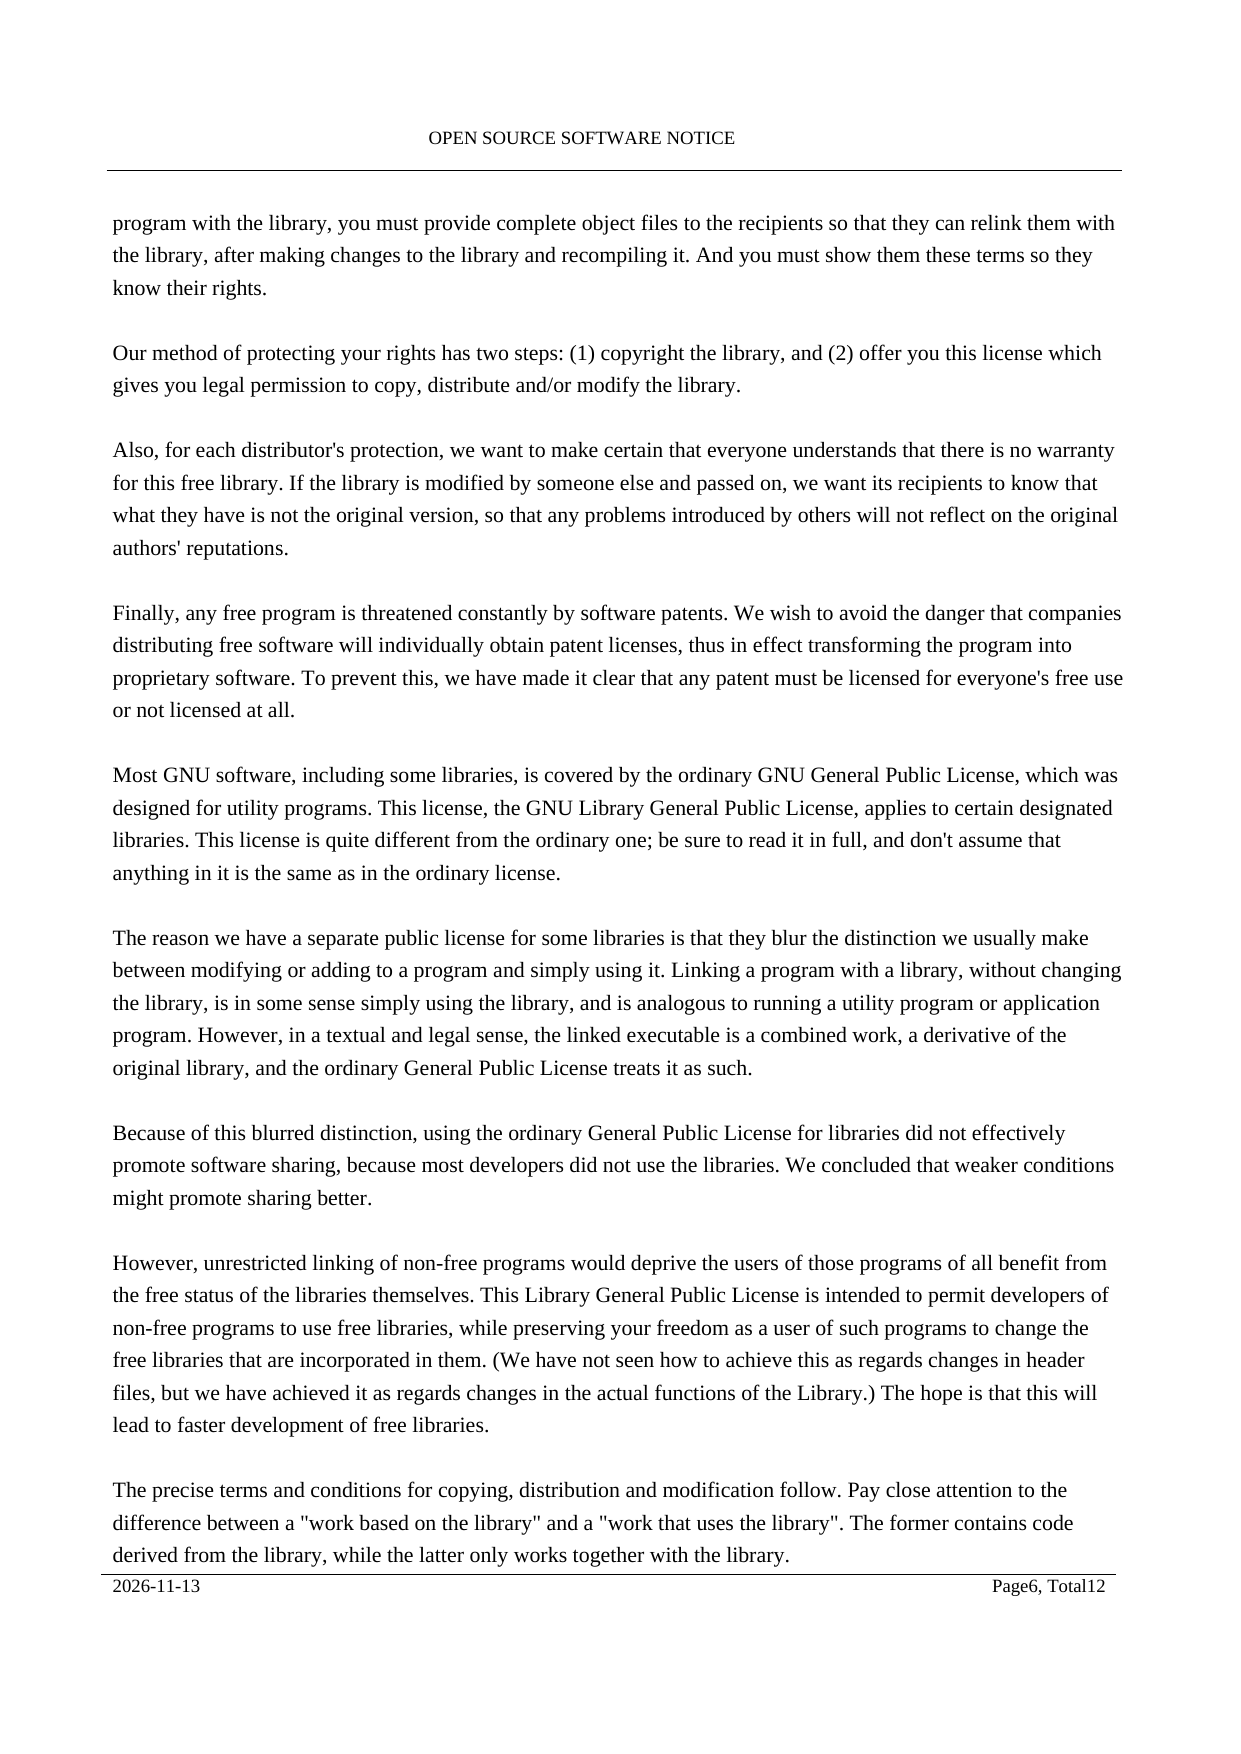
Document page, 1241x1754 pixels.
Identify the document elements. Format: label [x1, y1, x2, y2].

text [112, 206, 1128, 1571]
